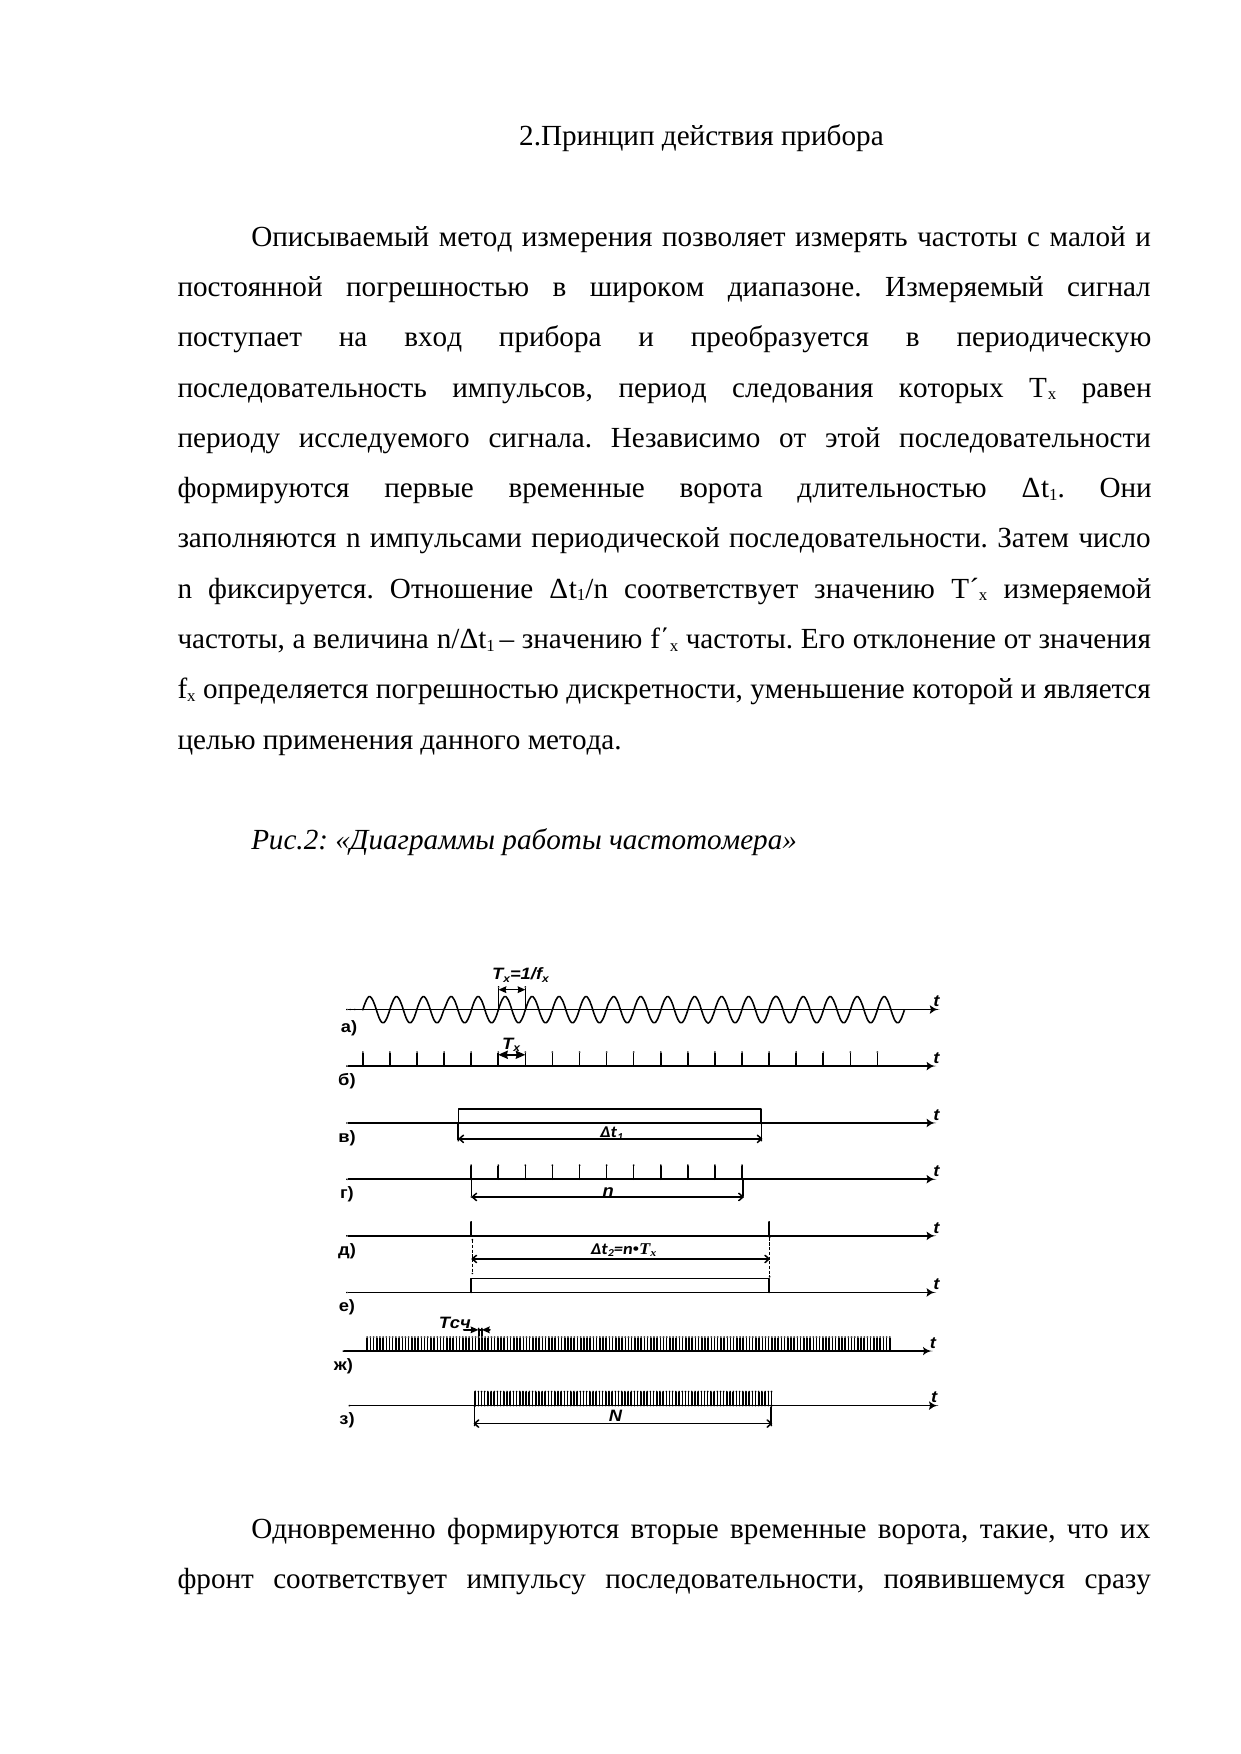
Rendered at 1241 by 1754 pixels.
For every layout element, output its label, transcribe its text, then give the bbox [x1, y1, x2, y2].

text Рис.2: «Диаграммы работы частотомера» [177, 822, 1152, 856]
text 2.Принцип действия прибора [177, 118, 1152, 152]
text Описываемый метод измерения позволяет измерять частоты с малой и постоянной погрешностью в широком диапазоне. Измеряемый сигнал поступает на вход прибора и преобразуется в периодическую последовательность импульсов, период следования которых Тх равен периоду исследуемого сигнала. Независимо от этой последовательности формируются первые временные ворота длительностью Δt1. Они заполняются n импульсами периодической последовательности. Затем число n фиксируется. Отношение Δt1/n соответствует значению T´x измеряемой частоты, а величина n/Δt1 – значению f΄x частоты. Его отклонение от значения fx определяется погрешностью дискретности, уменьшение которой и является целью применения данного метода. [177, 219, 1152, 755]
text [177, 1511, 1152, 1595]
